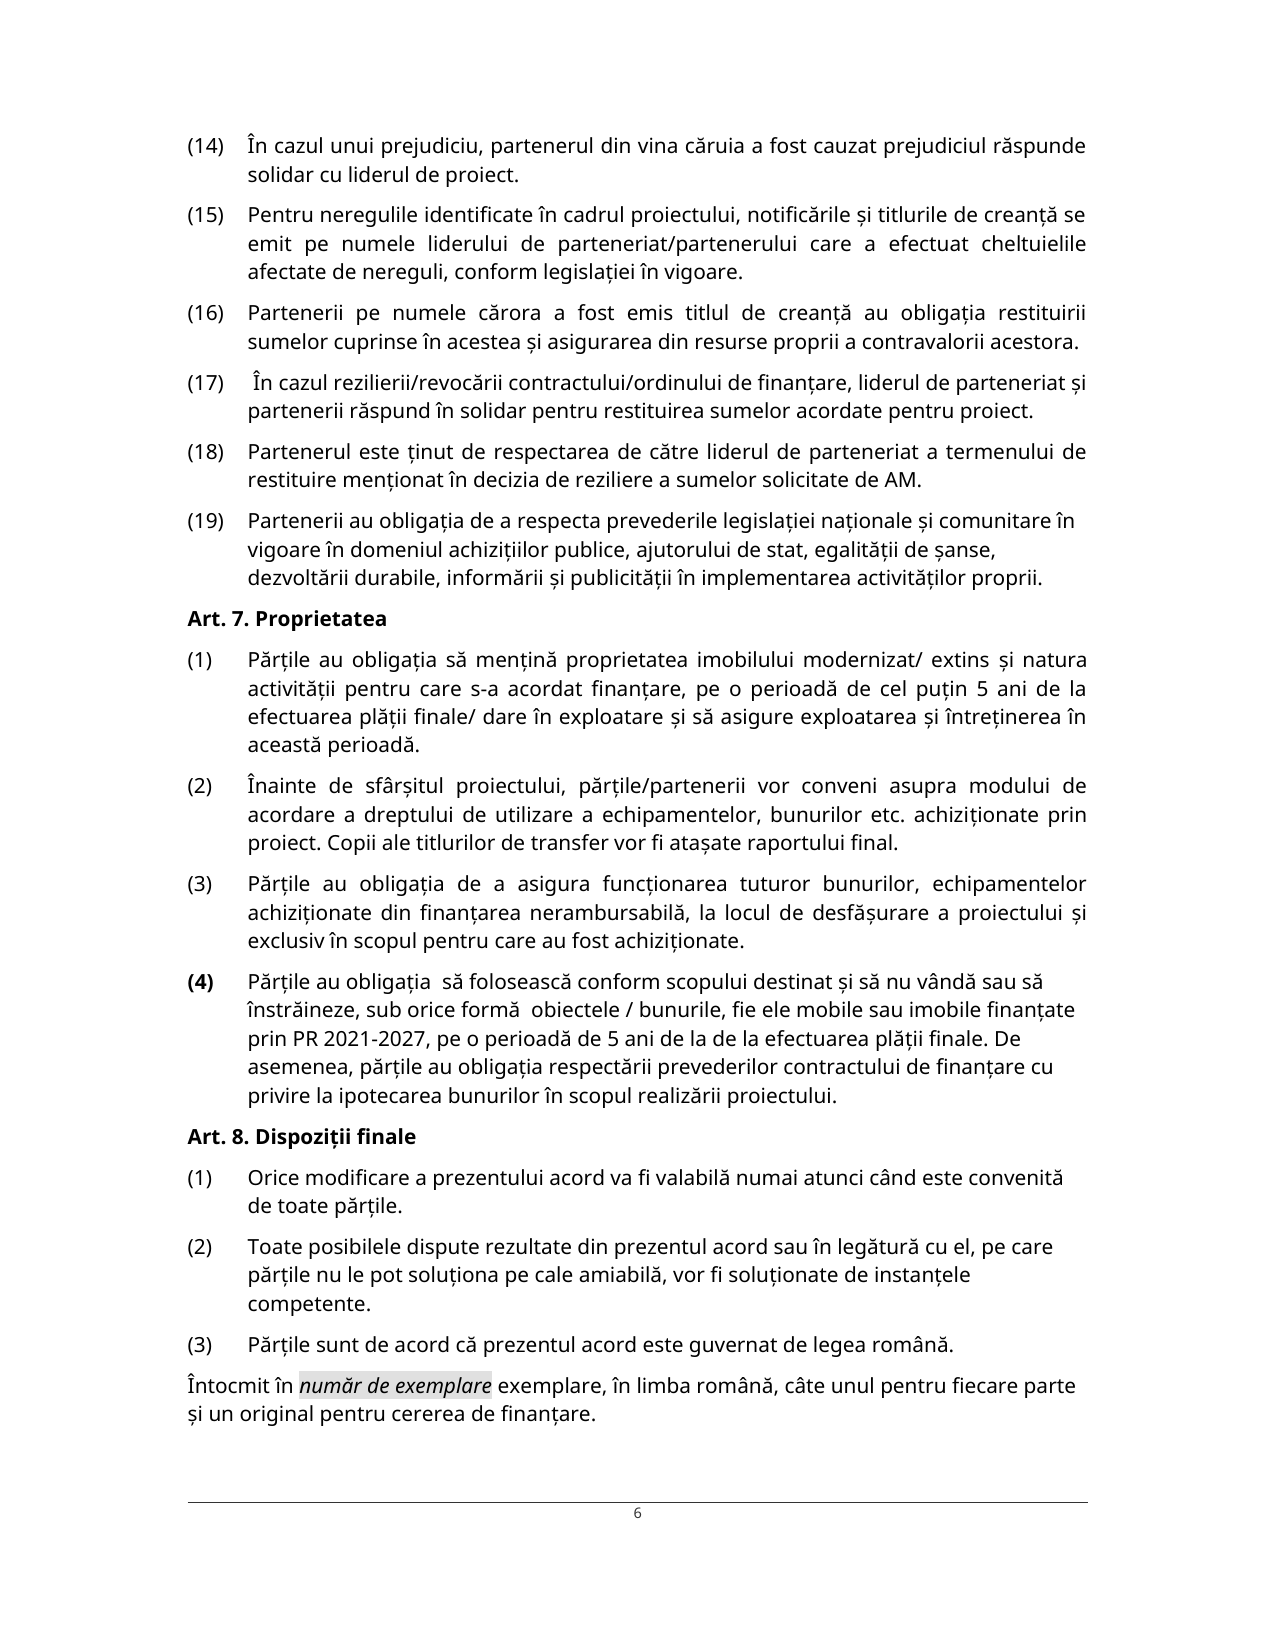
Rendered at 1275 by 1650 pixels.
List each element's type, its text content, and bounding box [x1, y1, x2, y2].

subtitle În cazul rezilierii/revocării contractului/ordinului de finanțare, liderul de parteneriat și partenerii răspund în solidar pentru restituirea sumelor acordate pentru proiect. [187, 368, 1087, 425]
list Partenerii au obligaţia de a respecta prevederile legislaţiei naţionale și comunitare în vigoare în domeniul achiziţiilor publice, ajutorului de stat, egalității de şanse, dezvoltării durabile, informării şi publicității în implementarea activităților proprii. [187, 507, 1087, 592]
subtitle Dispoziţii finale [187, 1122, 1087, 1150]
subtitle Părţile au obligaţia să folosească conform scopului destinat și să nu vândă sau să înstrăineze, sub orice formă obiectele / bunurile, fie ele mobile sau imobile finanțate prin PR 2021-2027, pe o perioadă de 5 ani de la de la efectuarea plăţii finale. De asemenea, părțile au obligația respectării prevederilor contractului de finanțare cu privire la ipotecarea bunurilor în scopul realizării proiectului. [187, 967, 1087, 1109]
subtitle În cazul unui prejudiciu, partenerul din vina căruia a fost cauzat prejudiciul răspunde solidar cu liderul de proiect. [187, 131, 1087, 188]
subtitle Partenerul este ținut de respectarea de către liderul de parteneriat a termenului de restituire menționat în decizia de reziliere a sumelor solicitate de AM. [187, 437, 1087, 494]
text Întocmit în număr de exemplare exemplare, în limba română, câte unul pentru fiecare parte şi un original pentru cererea de finanţare. [187, 1371, 1087, 1428]
subtitle Partenerii pe numele cărora a fost emis titlul de creanță au obligația restituirii sumelor cuprinse în acestea și asigurarea din resurse proprii a contravalorii acestora. [187, 298, 1087, 355]
subtitle Pentru neregulile identificate în cadrul proiectului, notificările și titlurile de creanță se emit pe numele liderului de parteneriat/partenerului care a efectuat cheltuielile afectate de nereguli, conform legislației în vigoare. [187, 201, 1087, 286]
subtitle Toate posibilele dispute rezultate din prezentul acord sau în legătură cu el, pe care părţile nu le pot soluţiona pe cale amiabilă, vor fi soluţionate de instanţele competente. [187, 1232, 1087, 1317]
subtitle Părţile sunt de acord că prezentul acord este guvernat de legea română. [187, 1330, 1087, 1358]
subtitle Înainte de sfârşitul proiectului, părţile/partenerii vor conveni asupra modului de acordare a dreptului de utilizare a echipamentelor, bunurilor etc. achiziţionate prin proiect. Copii ale titlurilor de transfer vor fi ataşate raportului final. [187, 772, 1087, 857]
subtitle Părţile au obligaţia de a asigura funcţionarea tuturor bunurilor, echipamentelor achiziţionate din finanţarea nerambursabilă, la locul de desfăşurare a proiectului şi exclusiv în scopul pentru care au fost achiziţionate. [187, 869, 1087, 955]
subtitle Orice modificare a prezentului acord va fi valabilă numai atunci când este convenită de toate părţile. [187, 1163, 1087, 1220]
subtitle Părţile au obligaţia să menţină proprietatea imobilului modernizat/ extins şi natura activităţii pentru care s-a acordat finanţare, pe o perioadă de cel puţin 5 ani de la efectuarea plăţii finale/ dare în exploatare şi să asigure exploatarea şi întreţinerea în această perioadă. [187, 645, 1087, 759]
subtitle Proprietatea [187, 604, 1087, 633]
